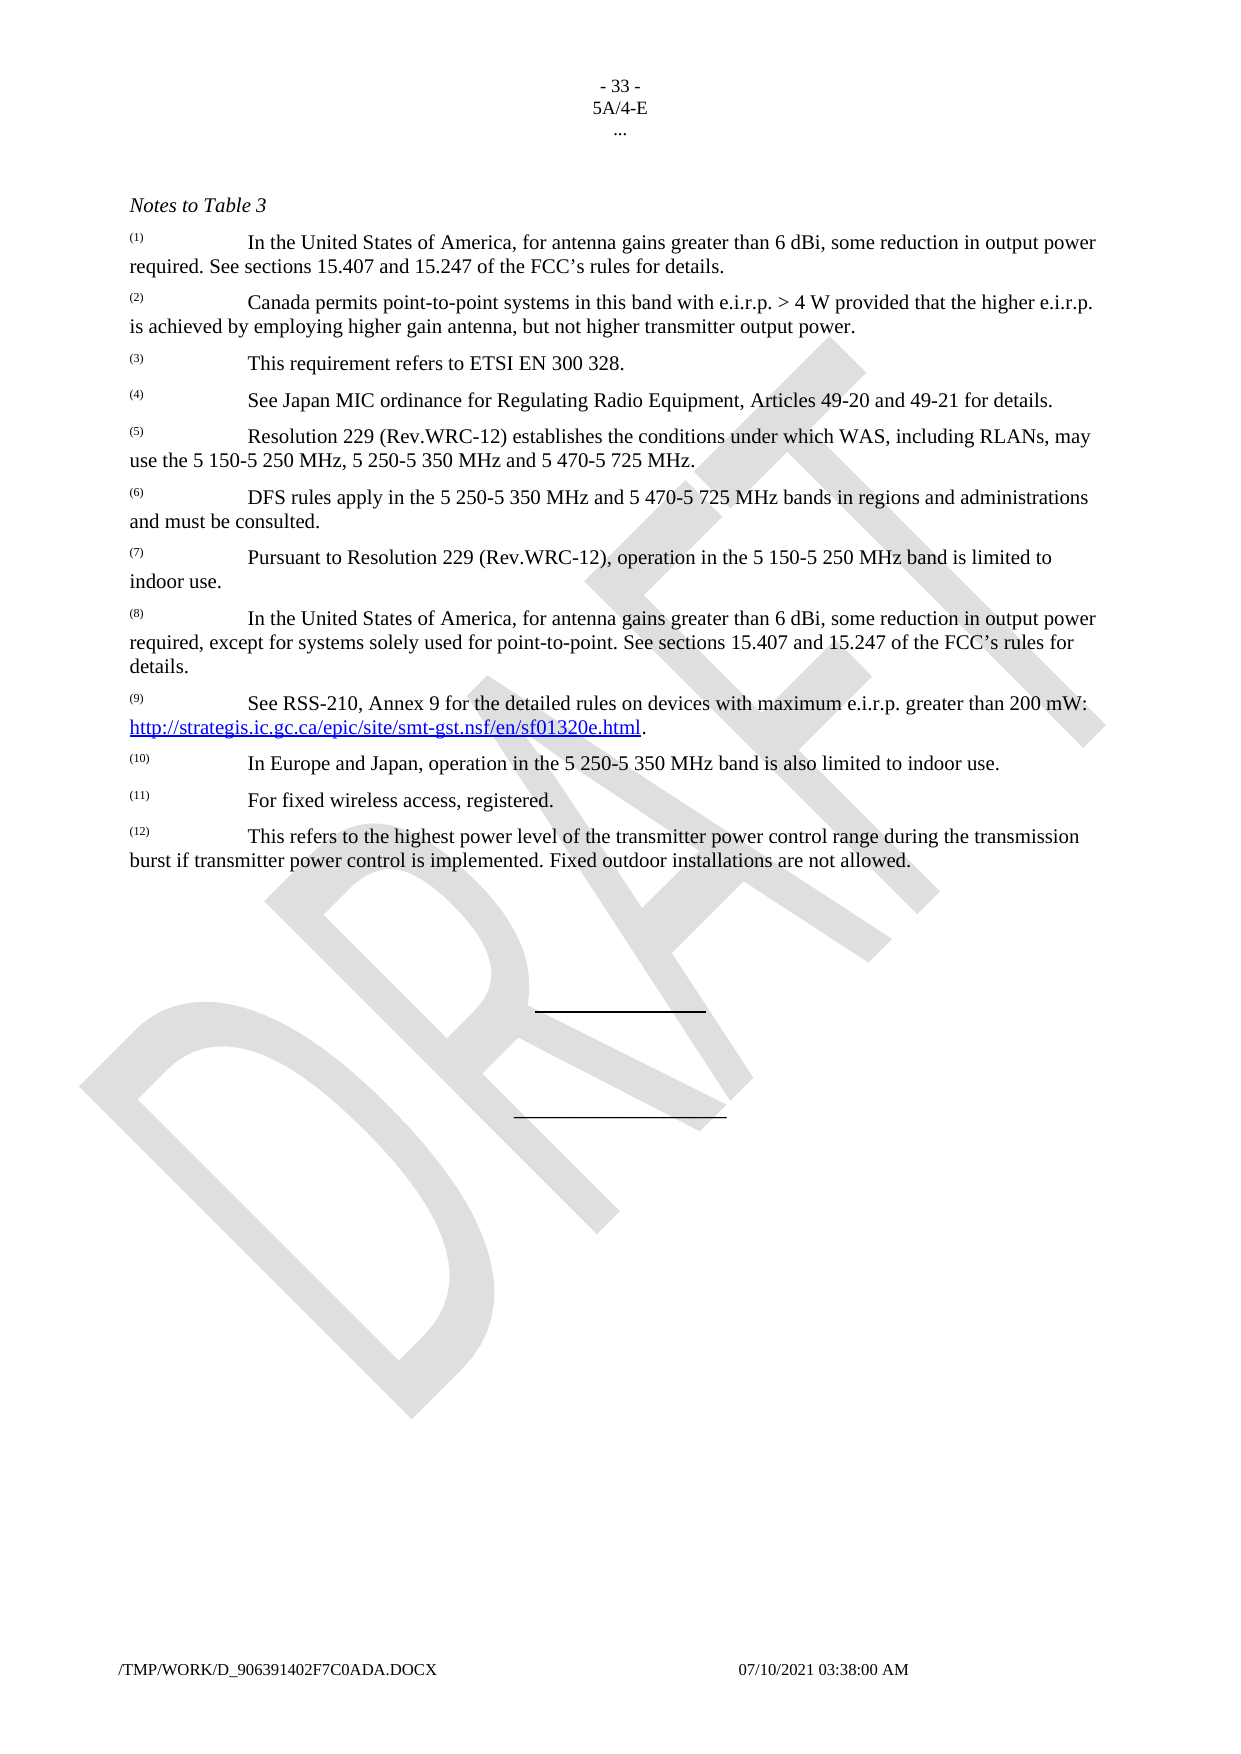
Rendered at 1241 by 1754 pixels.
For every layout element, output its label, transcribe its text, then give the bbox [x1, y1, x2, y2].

text _________________ [118, 1092, 1122, 1121]
table_header Notes to Table 3 (1) In the United States of America, for antenna gains greater than 6 dBi, some reduction in output power required. See sections 15.407 and 15.247 of the FCC’s rules for details. (2) Canada permits point-to-point systems in this band with e.i.r.p. > 4 W provided that the higher e.i.r.p. is achieved by employing higher gain antenna, but not higher transmitter output power. (3) This requirement refers to ETSI EN 300 328. (4) See Japan MIC ordinance for Regulating Radio Equipment, Articles 49-20 and 49-21 for details. (5) Resolution 229 (Rev.WRC-12) establishes the conditions under which WAS, including RLANs, may use the 5 150-5 250 MHz, 5 250-5 350 MHz and 5 470-5 725 MHz. (6) DFS rules apply in the 5 250-5 350 MHz and 5 470-5 725 MHz bands in regions and administrations and must be consulted. (7) Pursuant to Resolution 229 (Rev.WRC-12), operation in the 5 150-5 250 MHz band is limited to indoor use. (8) In the United States of America, for antenna gains greater than 6 dBi, some reduction in output power required, except for systems solely used for point-to-point. See sections 15.407 and 15.247 of the FCC’s rules for details. (9) See RSS-210, Annex 9 for the detailed rules on devices with maximum e.i.r.p. greater than 200 mW: http://strategis.ic.gc.ca/epic/site/smt-gst.nsf/en/sf01320e.html. (10) In Europe and Japan, operation in the 5 250-5 350 MHz band is also limited to indoor use. (11) For fixed wireless access, registered. (12) This refers to the highest power level of the transmitter power control range during the transmission burst if transmitter power control is implemented. Fixed outdoor installations are not allowed. [118, 189, 1122, 872]
